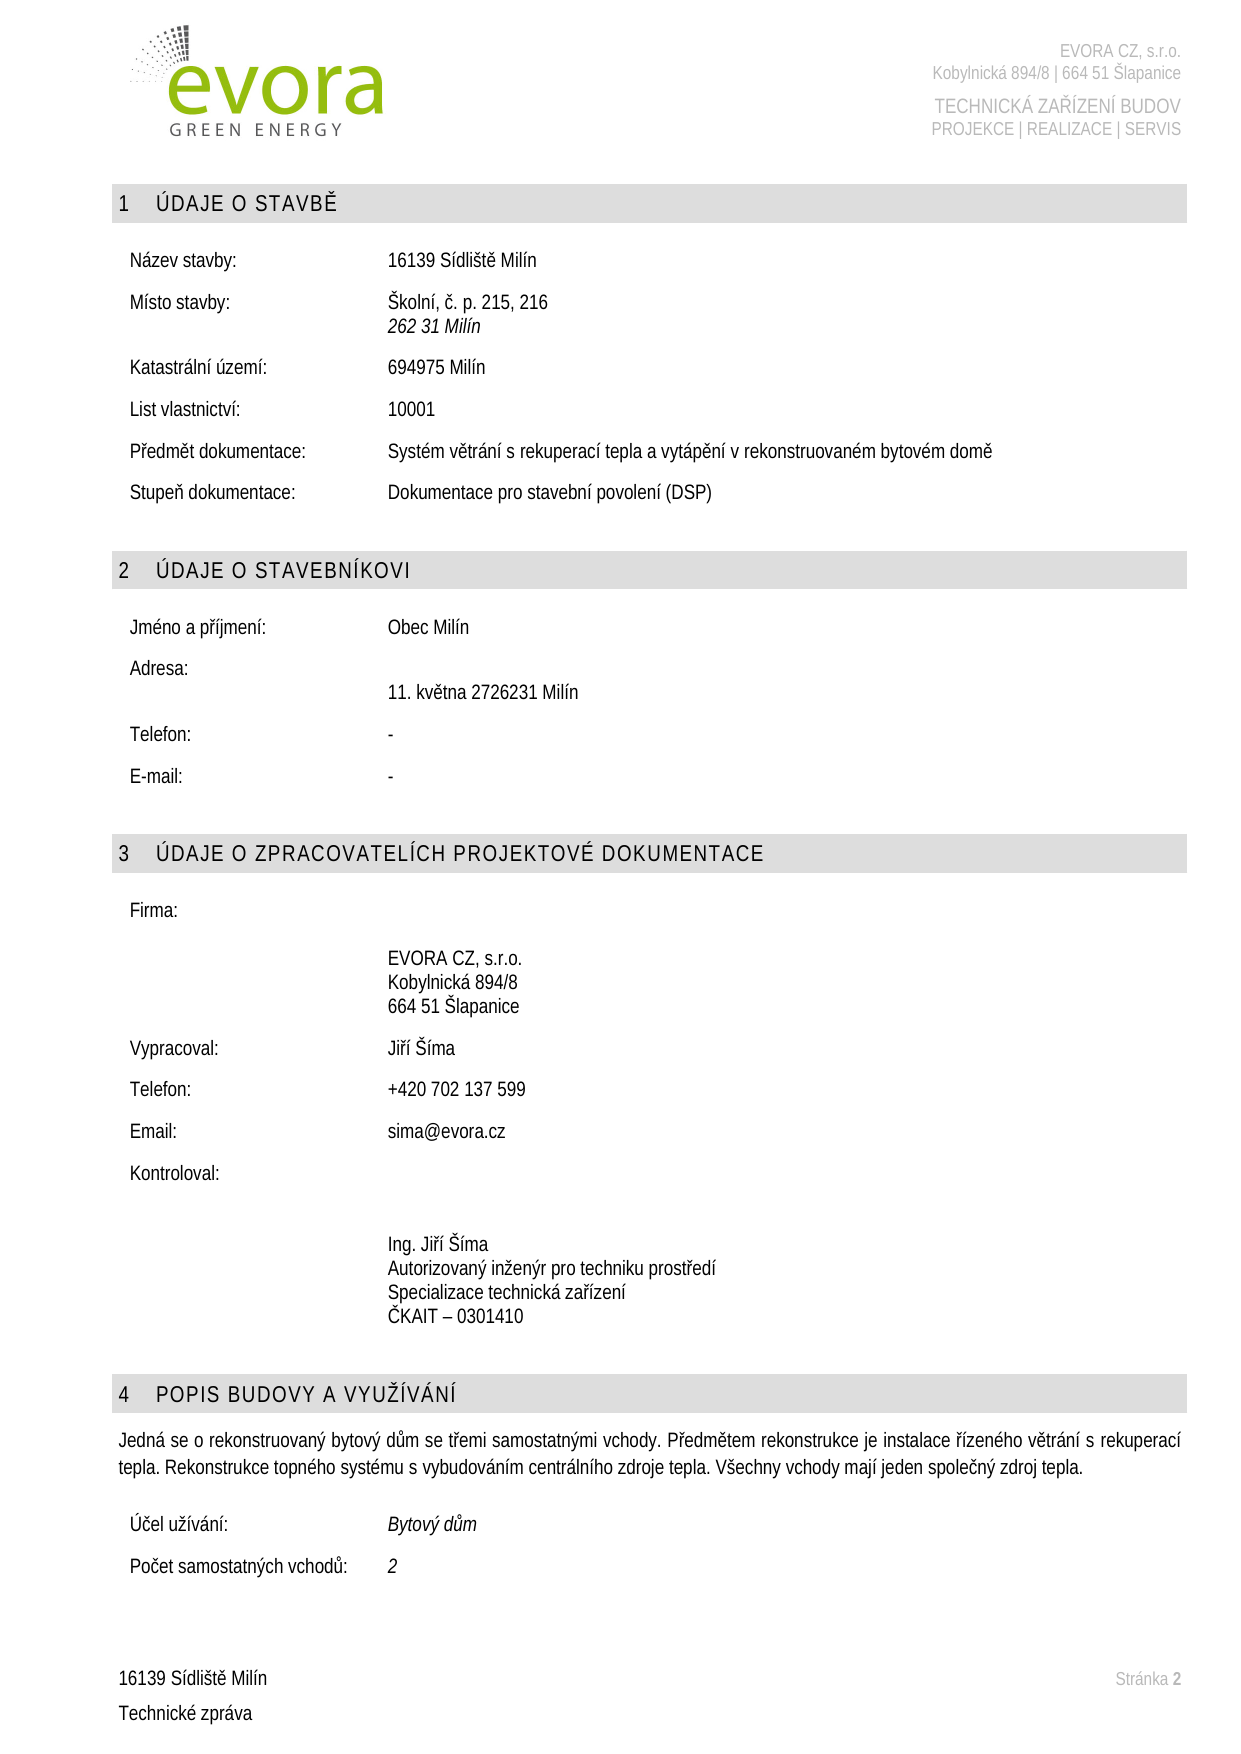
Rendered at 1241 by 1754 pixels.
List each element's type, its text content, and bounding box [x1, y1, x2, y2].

subtitle Údaje o stavbě [118, 190, 1181, 216]
table_header Bytový dům [376, 1504, 1181, 1545]
table_cell Počet samostatných vchodů: [118, 1545, 376, 1587]
table_cell Adresa: [118, 648, 376, 713]
table_header Název stavby: [118, 239, 376, 281]
table_header Jméno a příjmení: [118, 606, 376, 647]
table_cell Katastrální území: [118, 346, 376, 388]
table_cell Telefon: [118, 713, 376, 755]
text Jedná se o rekonstruovaný bytový dům se třemi samostatnými vchody. Předmětem rekonstrukce je instalace řízeného větrání s rekuperací tepla. Rekonstrukce topného systému s vybudováním centrálního zdroje tepla. Všechny vchody mají jeden společný zdroj tepla. [118, 1428, 1181, 1479]
table_cell Vypracoval: [118, 1027, 376, 1068]
table_cell 2 [376, 1545, 1181, 1587]
table_cell [376, 388, 1181, 430]
table_header Účel užívání: [118, 1504, 376, 1545]
table_cell Stupeň dokumentace: [118, 471, 376, 513]
table_cell Předmět dokumentace: [118, 430, 376, 471]
table_cell Email: [118, 1110, 376, 1152]
table_header [376, 606, 1181, 647]
table_cell [376, 1110, 1181, 1152]
table_cell Kontroloval: [118, 1152, 376, 1337]
table_cell E-mail: [118, 755, 376, 796]
subtitle Údaje o zpracovatelích projektové dokumentace [118, 840, 1181, 866]
table_cell List vlastnictví: [118, 388, 376, 430]
subtitle Údaje o stavebníkovi [118, 557, 1181, 583]
table_cell [376, 346, 1181, 388]
table_cell Místo stavby: [118, 281, 376, 346]
table_cell Telefon: [118, 1068, 376, 1110]
subtitle Popis budovy a využívání [118, 1381, 1181, 1407]
table_header Firma: [118, 889, 376, 1027]
table_cell 262 31 Milín [376, 281, 1181, 346]
table_header [376, 889, 1181, 1027]
picture [118, 12, 401, 146]
